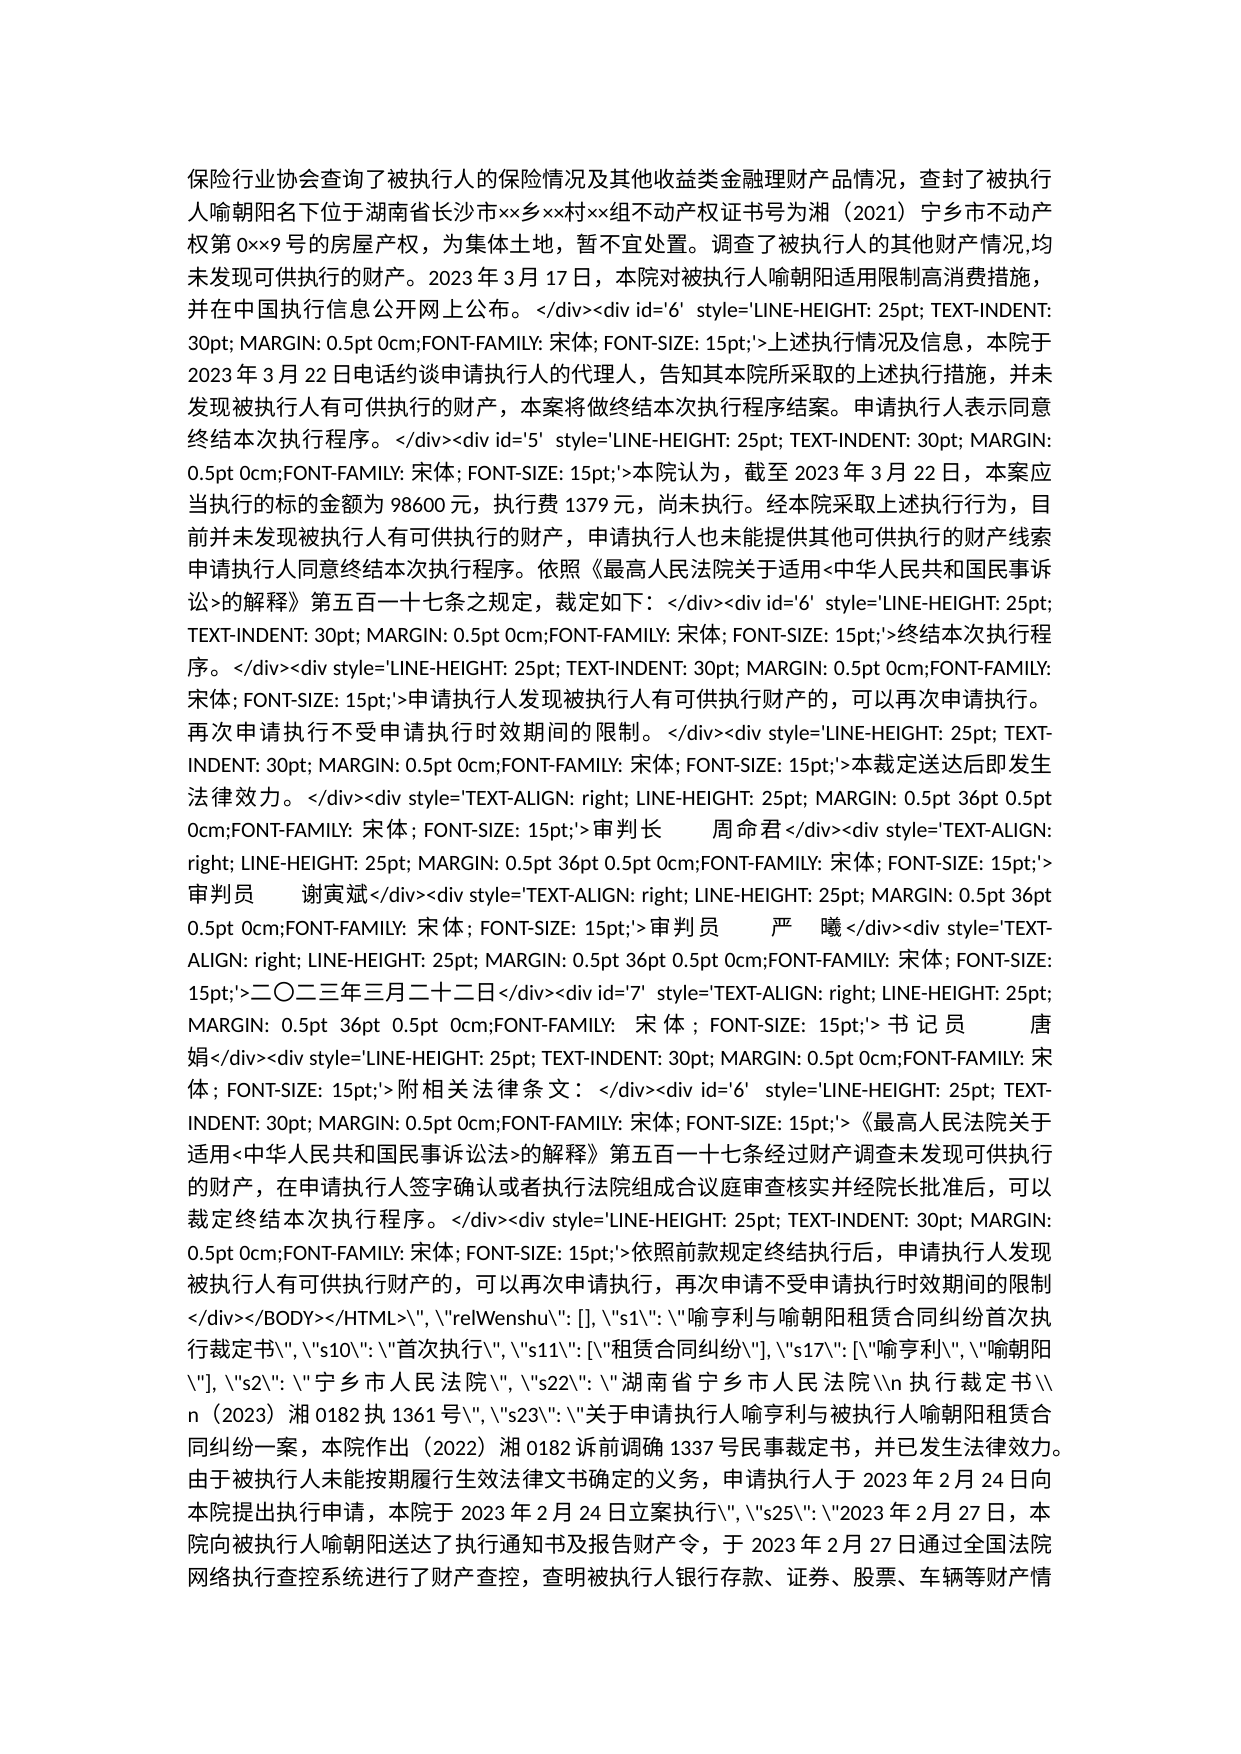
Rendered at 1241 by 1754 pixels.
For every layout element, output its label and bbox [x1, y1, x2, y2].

text [187, 162, 1053, 1592]
